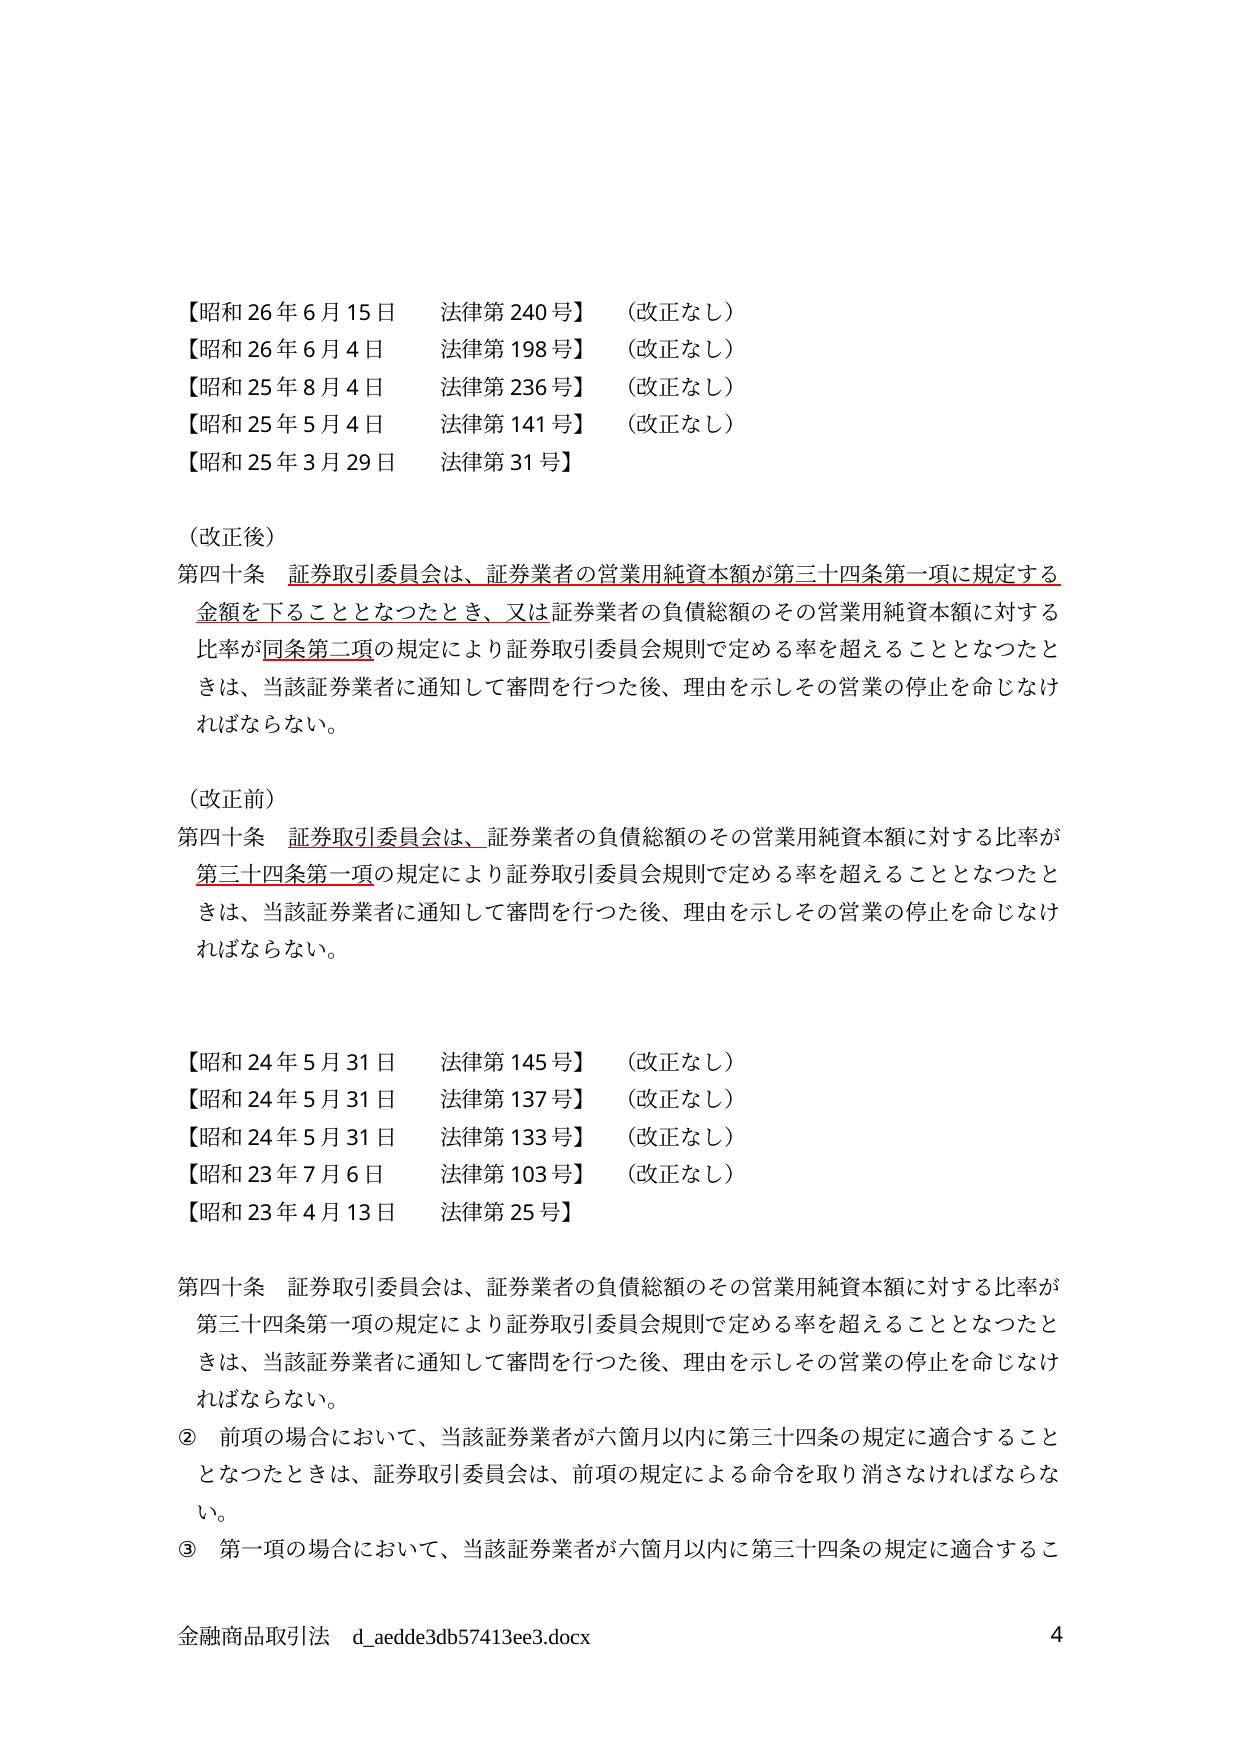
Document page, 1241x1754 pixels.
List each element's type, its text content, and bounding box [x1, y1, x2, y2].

text 【昭和24年5月31日 法律第145号】 （改正なし） [177, 1042, 1063, 1079]
text 【昭和26年6月15日 法律第240号】 （改正なし） [177, 292, 1063, 329]
text 第四十条 証券取引委員会は、証券業者の営業用純資本額が第三十四条第一項に規定する金額を下ることとなつたとき、又は証券業者の負債総額のその営業用純資本額に対する比率が同条第二項の規定により証券取引委員会規則で定める率を超えることとなつたときは、当該証券業者に通知して審問を行つた後、理由を示しその営業の停止を命じなければならない。 [177, 554, 1063, 742]
text 【昭和24年5月31日 法律第133号】 （改正なし） [177, 1117, 1063, 1154]
text 【昭和26年6月4日 法律第198号】 （改正なし） [177, 329, 1063, 367]
text 【昭和23年7月6日 法律第103号】 （改正なし） [177, 1154, 1063, 1192]
text 【昭和24年5月31日 法律第137号】 （改正なし） [177, 1079, 1063, 1117]
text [177, 1529, 1063, 1567]
text （改正後） [177, 517, 1063, 554]
text 【昭和25年3月29日 法律第31号】 [177, 442, 1063, 479]
text 【昭和25年8月4日 法律第236号】 （改正なし） [177, 367, 1063, 404]
text ② 前項の場合において、当該証券業者が六箇月以内に第三十四条の規定に適合することとなつたときは、証券取引委員会は、前項の規定による命令を取り消さなければならない。 [177, 1417, 1063, 1529]
text 【昭和23年4月13日 法律第25号】 [177, 1192, 1063, 1229]
text （改正前） [177, 779, 1063, 817]
text 【昭和25年5月4日 法律第141号】 （改正なし） [177, 404, 1063, 442]
text 第四十条 証券取引委員会は、証券業者の負債総額のその営業用純資本額に対する比率が第三十四条第一項の規定により証券取引委員会規則で定める率を超えることとなつたときは、当該証券業者に通知して審問を行つた後、理由を示しその営業の停止を命じなければならない。 [177, 817, 1063, 967]
text 第四十条 証券取引委員会は、証券業者の負債総額のその営業用純資本額に対する比率が第三十四条第一項の規定により証券取引委員会規則で定める率を超えることとなつたときは、当該証券業者に通知して審問を行つた後、理由を示しその営業の停止を命じなければならない。 [177, 1267, 1063, 1417]
